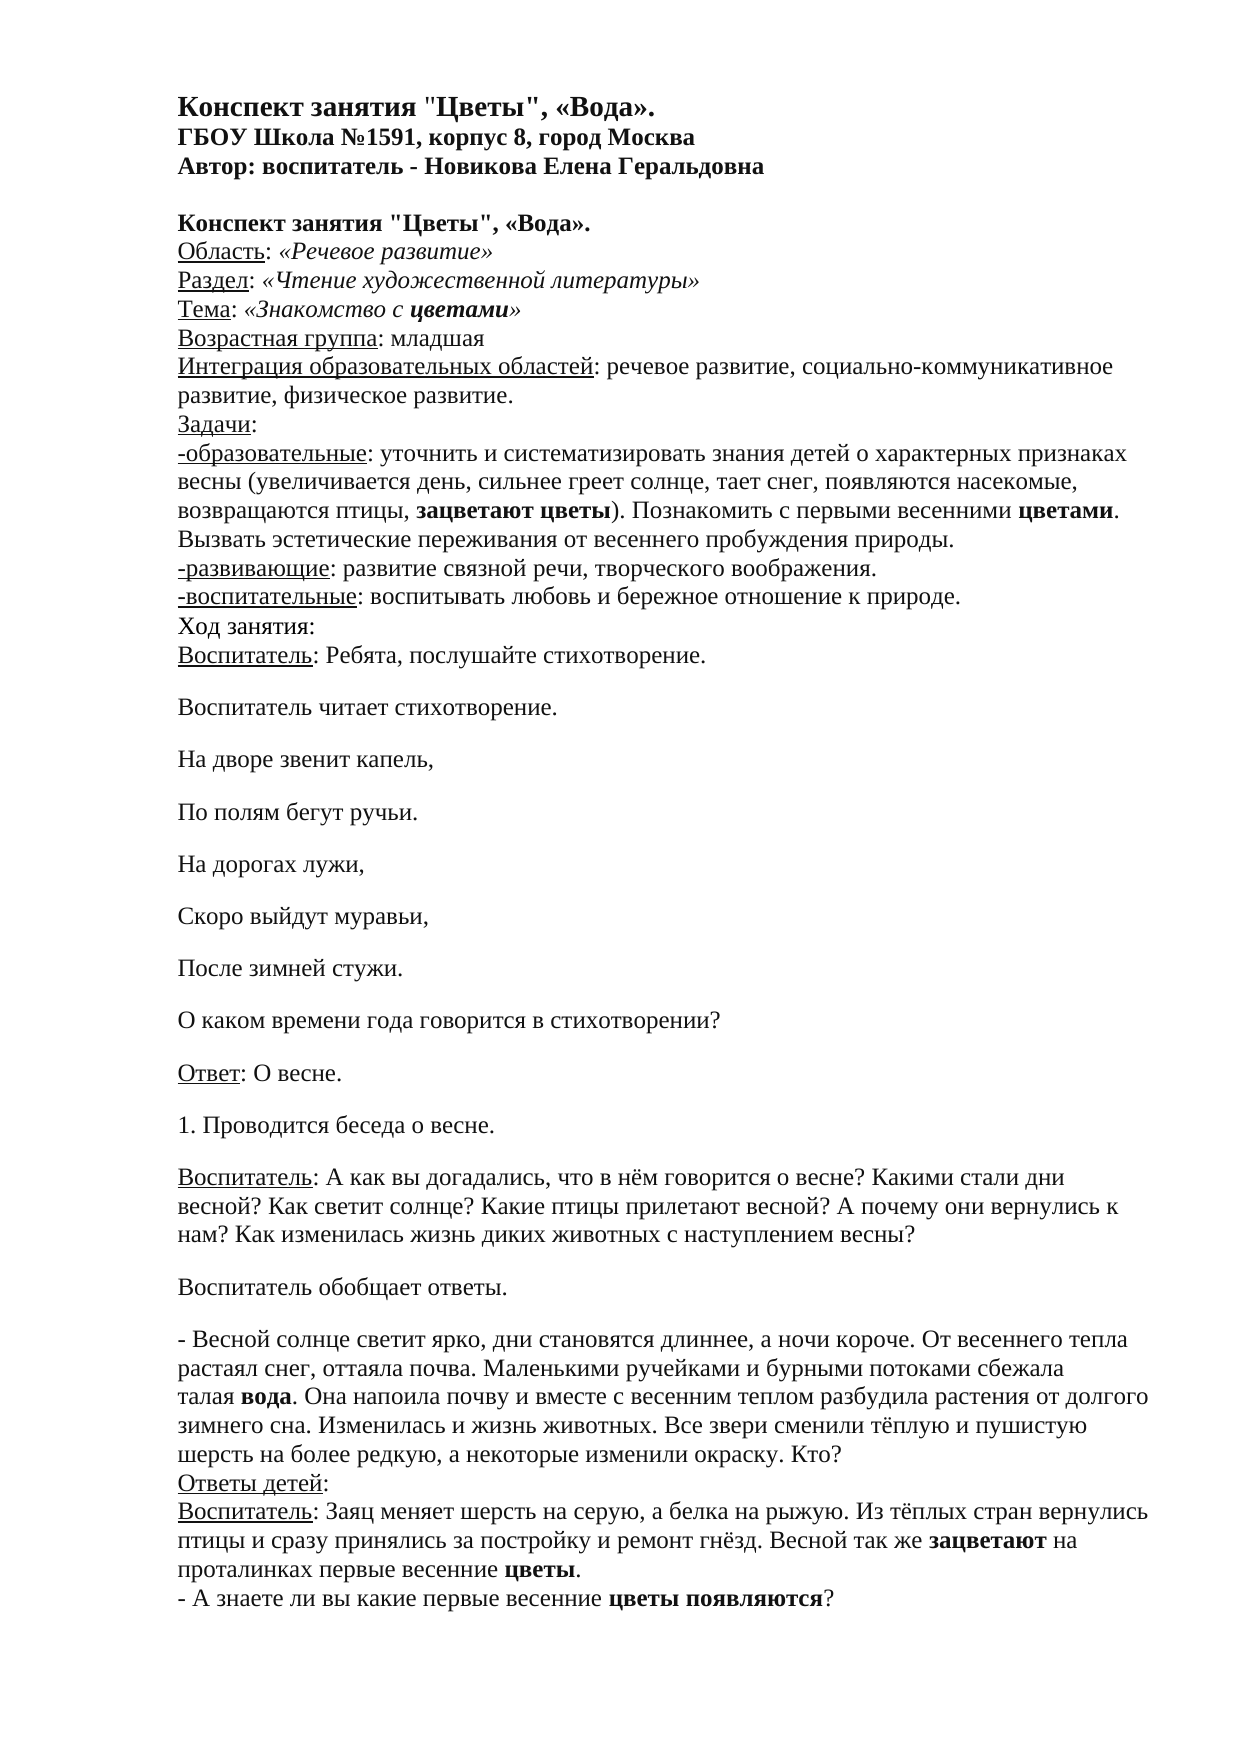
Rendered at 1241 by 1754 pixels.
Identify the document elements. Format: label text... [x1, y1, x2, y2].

text Область: «Речевое развитие» [177, 236, 1152, 265]
text Скоро выйдут муравьи, [177, 901, 1152, 930]
text -развивающие: развитие связной речи, творческого воображения. [177, 553, 1152, 581]
text - А знаете ли вы какие первые весенние цветы появляются? [177, 1583, 1152, 1611]
text Воспитатель: А как вы догадались, что в нём говорится о весне? Какими стали дни весной? Как светит солнце? Какие птицы прилетают весной? А почему они вернулись к нам? Как изменилась жизнь диких животных с наступлением весны? [177, 1162, 1152, 1248]
text Конспект занятия "Цветы", «Вода». [177, 89, 1152, 122]
text Раздел: «Чтение художественной литературы» [177, 265, 1152, 294]
text Воспитатель: Заяц меняет шерсть на серую, а белка на рыжую. Из тёплых стран вернулись птицы и сразу принялись за постройку и ремонт гнёзд. Весной так же зацветают на проталинках первые весенние цветы. [177, 1496, 1152, 1583]
text 1. Проводится беседа о весне. [177, 1110, 1152, 1139]
text На дорогах лужи, [177, 849, 1152, 878]
text На дворе звенит капель, [177, 744, 1152, 773]
text Автор: воспитатель - Новикова Елена Геральдовна [177, 151, 1152, 208]
text -образовательные: уточнить и систематизировать знания детей о характерных признаках весны (увеличивается день, сильнее греет солнце, тает снег, появляются насекомые, возвращаются птицы, зацветают цветы). Познакомить с первыми весенними цветами. Вызвать эстетические переживания от весеннего пробуждения природы. [177, 438, 1152, 553]
text Воспитатель: Ребята, послушайте стихотворение. [177, 640, 1152, 669]
text О каком времени года говорится в стихотворении? [177, 1006, 1152, 1034]
text Ответы детей: [177, 1468, 1152, 1496]
text Воспитатель обобщает ответы. [177, 1272, 1152, 1301]
text Ответ: О весне. [177, 1058, 1152, 1086]
text Возрастная группа: младшая [177, 323, 1152, 351]
text Тема: «Знакомство с цветами» [177, 294, 1152, 323]
text Интеграция образовательных областей: речевое развитие, социально-коммуникативное развитие, физическое развитие. [177, 351, 1152, 409]
text Воспитатель читает стихотворение. [177, 692, 1152, 721]
text - Весной солнце светит ярко, дни становятся длиннее, а ночи короче. От весеннего тепла растаял снег, оттаяла почва. Маленькими ручейками и бурными потоками сбежала талая вода. Она напоила почву и вместе с весенним теплом разбудила растения от долгого зимнего сна. Изменилась и жизнь животных. Все звери сменили тёплую и пушистую шерсть на более редкую, а некоторые изменили окраску. Кто? [177, 1324, 1152, 1468]
text Конспект занятия "Цветы", «Вода». [177, 208, 1152, 236]
text -воспитательные: воспитывать любовь и бережное отношение к природе. [177, 581, 1152, 610]
text Задачи: [177, 409, 1152, 438]
text Ход занятия: [177, 610, 1152, 640]
text После зимней стужи. [177, 953, 1152, 982]
text ГБОУ Школа №1591, корпус 8, город Москва [177, 122, 1152, 151]
text По полям бегут ручьи. [177, 797, 1152, 826]
